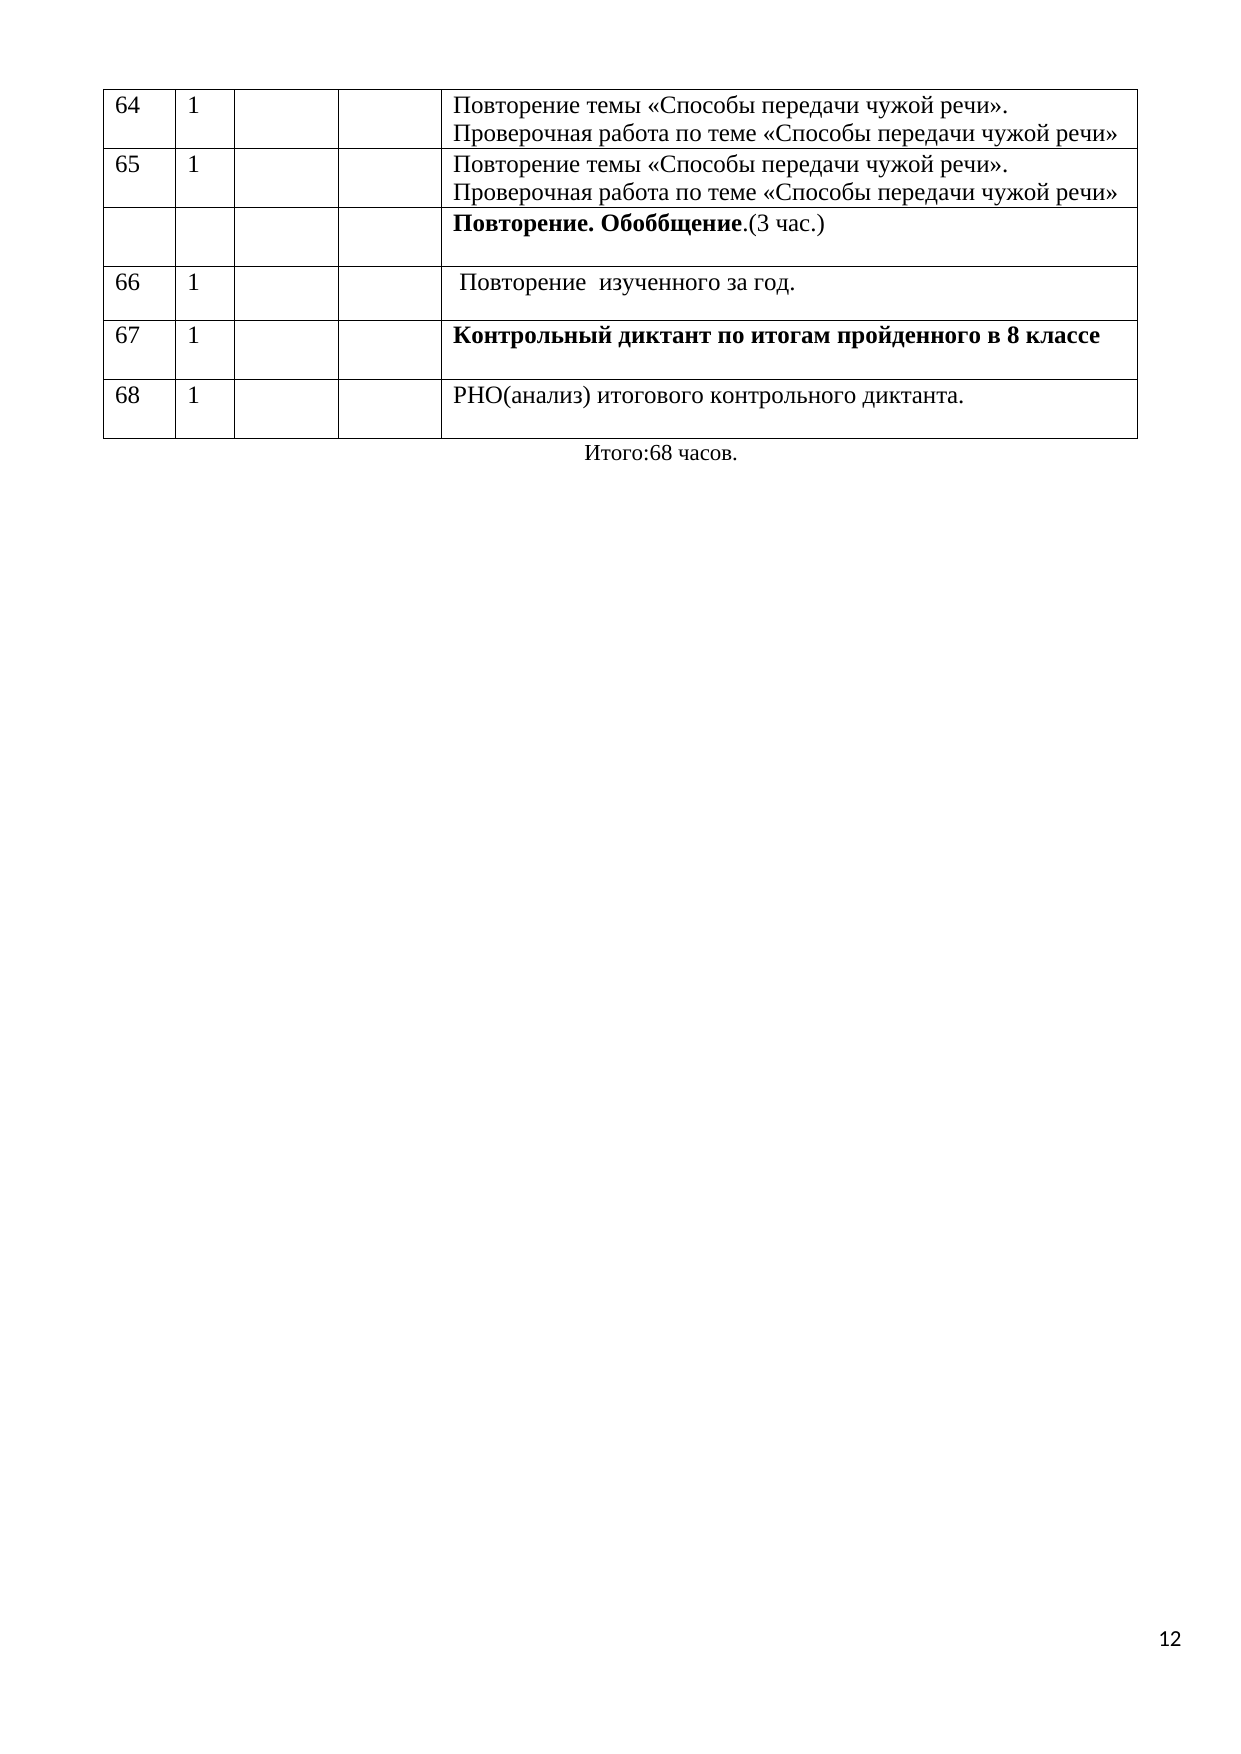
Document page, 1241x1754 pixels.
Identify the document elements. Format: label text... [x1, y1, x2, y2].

table_cell [339, 267, 441, 319]
table_cell Повторение. Обоббщение.(3 час.) [442, 208, 1137, 266]
table_cell 1 [176, 380, 234, 438]
table_cell 1 [176, 90, 234, 148]
table_cell [339, 208, 441, 266]
table_cell Повторение изученного за год. [442, 267, 1137, 319]
table_cell 67 [104, 321, 175, 379]
table_cell [104, 208, 175, 266]
table_cell 1 [176, 149, 234, 207]
table_cell РНО(анализ) итогового контрольного диктанта. [442, 380, 1137, 438]
table_cell Повторение темы «Способы передачи чужой речи». Проверочная работа по теме «Способы передачи чужой речи» [442, 149, 1137, 207]
table_cell [235, 267, 338, 319]
table_cell [235, 380, 338, 438]
table_cell 65 [104, 149, 175, 207]
table_cell [339, 90, 441, 148]
table_cell Контрольный диктант по итогам пройденного в 8 классе [442, 321, 1137, 379]
table_cell [339, 149, 441, 207]
table_cell [235, 149, 338, 207]
table_cell [339, 380, 441, 438]
text Итого:68 часов. [141, 439, 1181, 465]
table_cell [339, 321, 441, 379]
table_cell 1 [176, 267, 234, 319]
table_cell 1 [176, 321, 234, 379]
table_cell 66 [104, 267, 175, 319]
table_cell [235, 90, 338, 148]
table_cell 68 [104, 380, 175, 438]
table_cell 64 [104, 90, 175, 148]
table_cell [176, 208, 234, 266]
table_cell [235, 208, 338, 266]
table_cell Повторение темы «Способы передачи чужой речи». Проверочная работа по теме «Способы передачи чужой речи» [442, 90, 1137, 148]
table_cell [235, 321, 338, 379]
